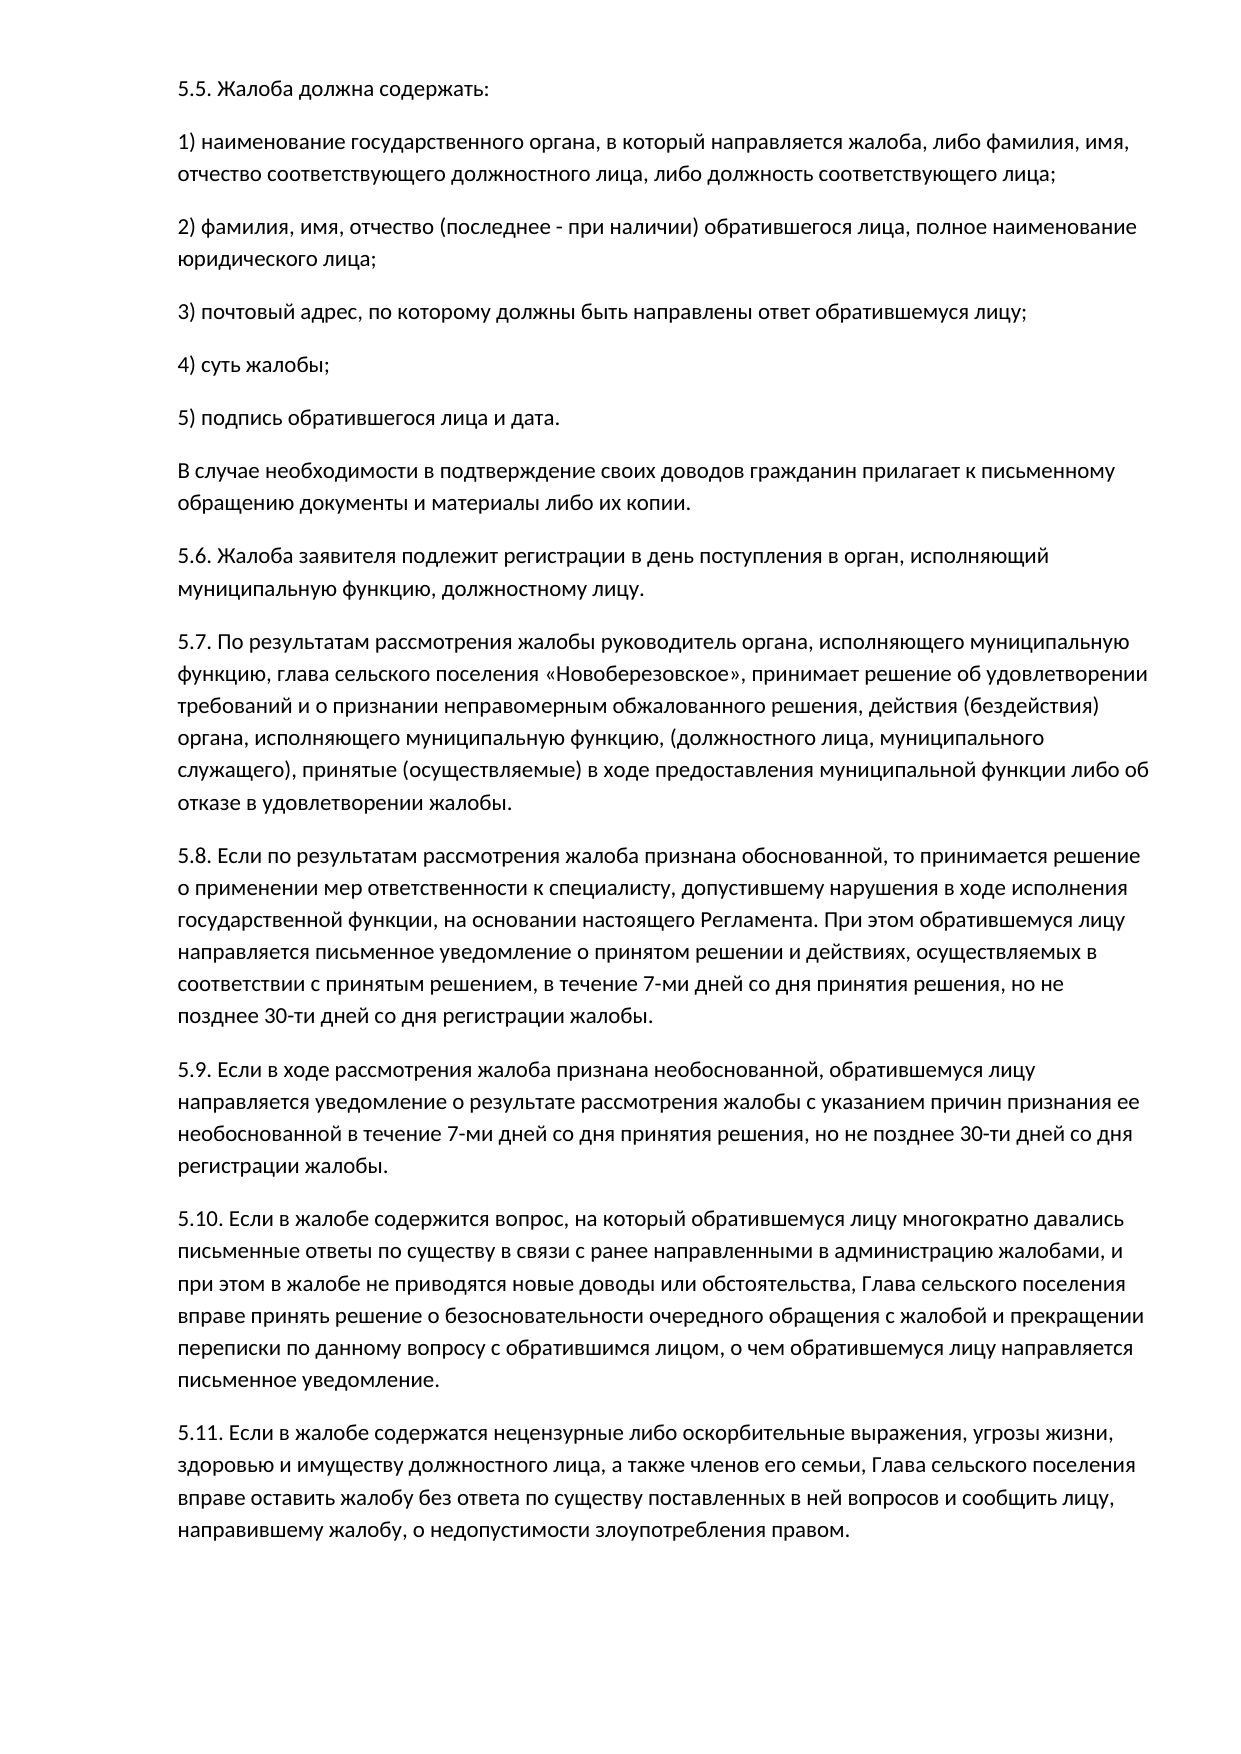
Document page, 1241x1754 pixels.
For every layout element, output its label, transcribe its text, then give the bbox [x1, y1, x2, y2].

text 5.10. Если в жалобе содержится вопрос, на который обратившемуся лицу многократно давались письменные ответы по существу в связи с ранее направленными в администрацию жалобами, и при этом в жалобе не приводятся новые доводы или обстоятельства, Глава сельского поселения вправе принять решение о безосновательности очередного обращения с жалобой и прекращении переписки по данному вопросу с обратившимся лицом, о чем обратившемуся лицу направляется письменное уведомление. [177, 1204, 1152, 1393]
text 5.9. Если в ходе рассмотрения жалоба признана необоснованной, обратившемуся лицу направляется уведомление о результате рассмотрения жалобы с указанием причин признания ее необоснованной в течение 7-ми дней со дня принятия решения, но не позднее 30-ти дней со дня регистрации жалобы. [177, 1055, 1152, 1179]
text 5.6. Жалоба заявителя подлежит регистрации в день поступления в орган, исполняющий муниципальную функцию, должностному лицу. [177, 542, 1152, 602]
text 5.11. Если в жалобе содержатся нецензурные либо оскорбительные выражения, угрозы жизни, здоровью и имуществу должностного лица, а также членов его семьи, Глава сельского поселения вправе оставить жалобу без ответа по существу поставленных в ней вопросов и сообщить лицу, направившему жалобу, о недопустимости злоупотребления правом. [177, 1418, 1152, 1543]
text 3) почтовый адрес, по которому должны быть направлены ответ обратившемуся лицу; [177, 297, 1152, 325]
text 1) наименование государственного органа, в который направляется жалоба, либо фамилия, имя, отчество соответствующего должностного лица, либо должность соответствующего лица; [177, 127, 1152, 187]
text 5.7. По результатам рассмотрения жалобы руководитель органа, исполняющего муниципальную функцию, глава сельского поселения «Новоберезовское», принимает решение об удовлетворении требований и о признании неправомерным обжалованного решения, действия (бездействия) органа, исполняющего муниципальную функцию, (должностного лица, муниципального служащего), принятые (осуществляемые) в ходе предоставления муниципальной функции либо об отказе в удовлетворении жалобы. [177, 627, 1152, 816]
text В случае необходимости в подтверждение своих доводов гражданин прилагает к письменному обращению документы и материалы либо их копии. [177, 456, 1152, 517]
text 5.8. Если по результатам рассмотрения жалоба признана обоснованной, то принимается решение о применении мер ответственности к специалисту, допустившему нарушения в ходе исполнения государственной функции, на основании настоящего Регламента. При этом обратившемуся лицу направляется письменное уведомление о принятом решении и действиях, осуществляемых в соответствии с принятым решением, в течение 7-ми дней со дня принятия решения, но не позднее 30-ти дней со дня регистрации жалобы. [177, 841, 1152, 1030]
text 2) фамилия, имя, отчество (последнее - при наличии) обратившегося лица, полное наименование юридического лица; [177, 212, 1152, 272]
text 5.5. Жалоба должна содержать: [177, 74, 1152, 102]
text 5) подпись обратившегося лица и дата. [177, 403, 1152, 431]
text 4) суть жалобы; [177, 350, 1152, 378]
